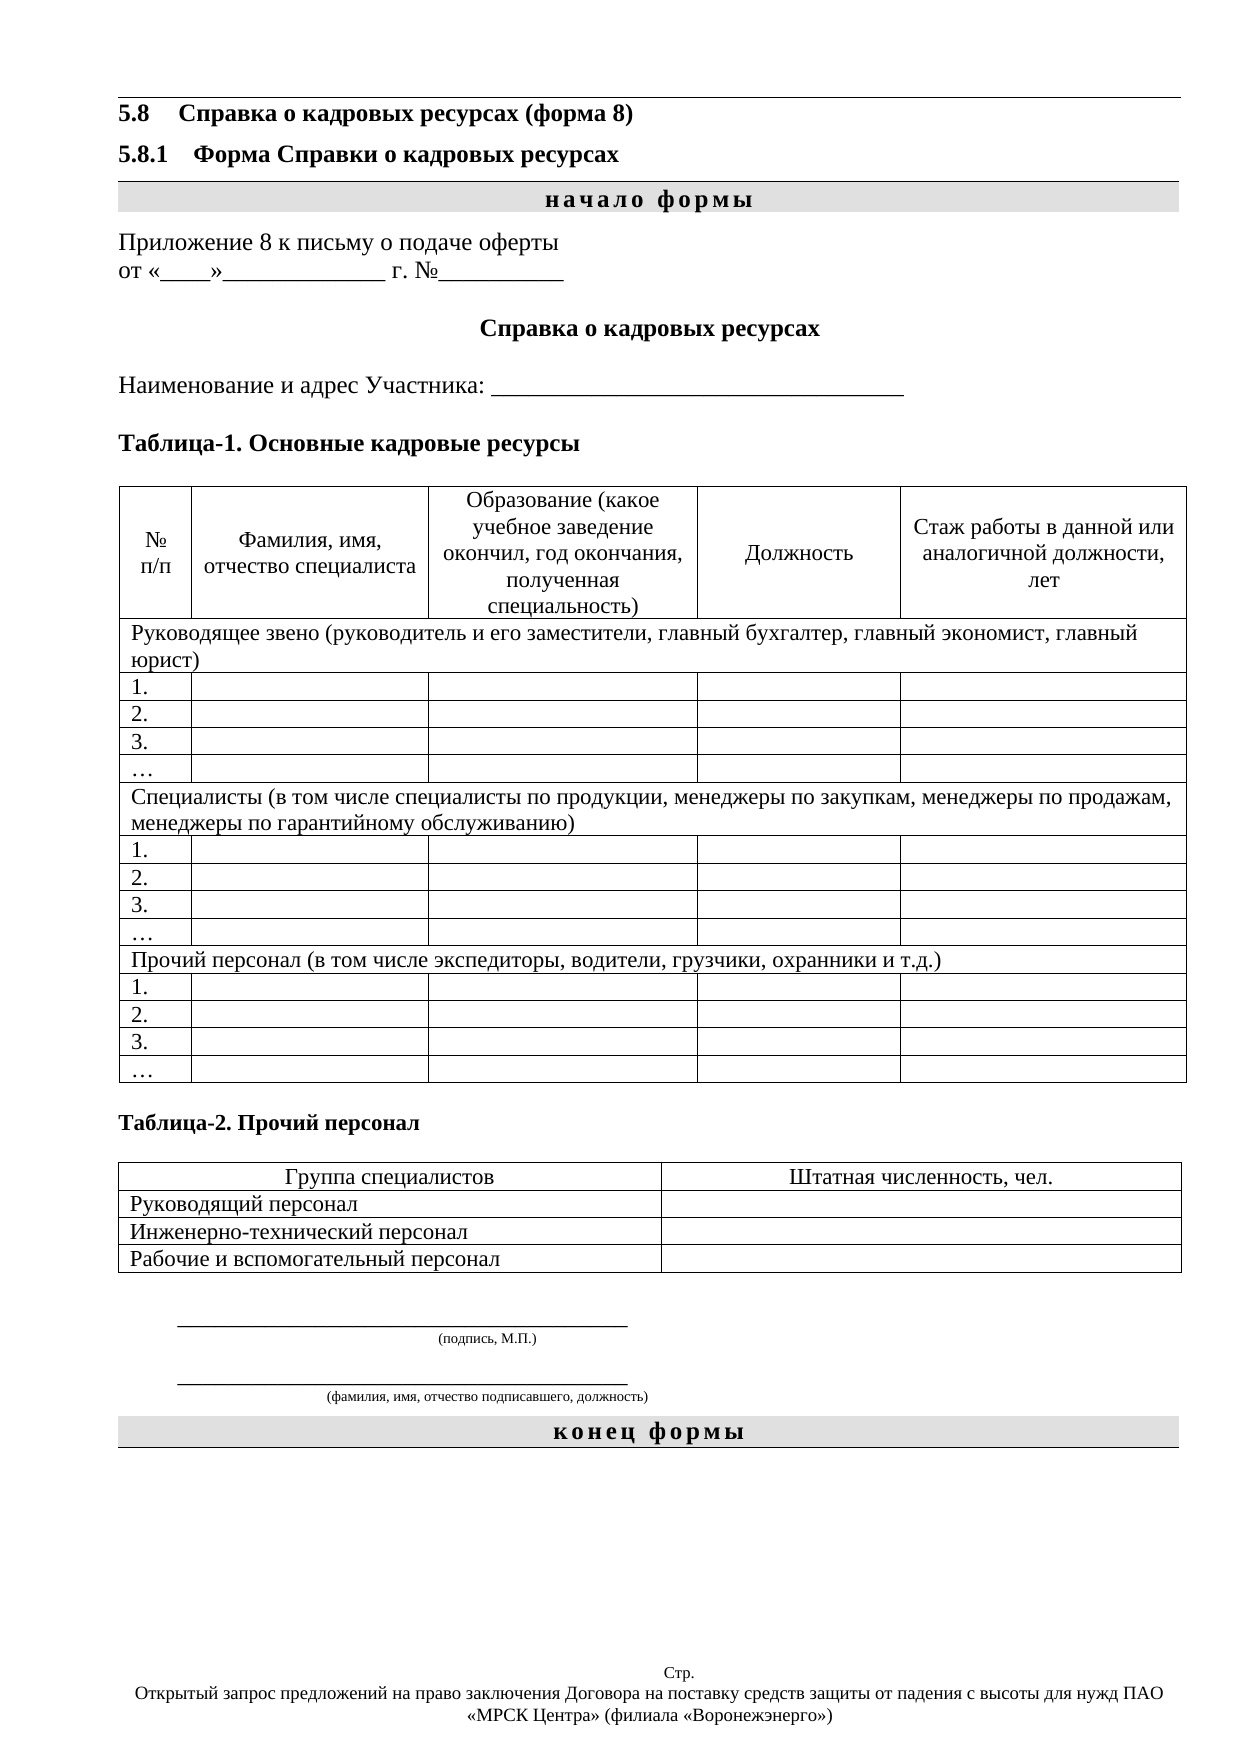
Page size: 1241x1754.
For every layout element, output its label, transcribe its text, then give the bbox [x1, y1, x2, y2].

table_cell [901, 1028, 1186, 1054]
table_cell Руководящее звено (руководитель и его заместители, главный бухгалтер, главный экономист, главный юрист) [120, 619, 1186, 672]
table_cell [192, 919, 428, 945]
table_cell [901, 836, 1186, 863]
table_cell [120, 864, 191, 890]
table_cell [429, 864, 697, 890]
table_cell [901, 919, 1186, 945]
text конец формы [118, 1416, 1179, 1447]
table_header Фамилия, имя, отчество специалиста [192, 487, 428, 618]
table_cell [901, 673, 1186, 699]
text Приложение 8 к письму о подаче оферты от «____»_____________ г. №__________ [118, 227, 1181, 284]
table_header Стаж работы в данной или аналогичной должности, лет [901, 487, 1186, 618]
table_cell [698, 864, 900, 890]
table_cell [901, 1056, 1186, 1082]
table_cell … [120, 919, 191, 945]
table_cell [192, 864, 428, 890]
subtitle Справка о кадровых ресурсах (форма 8) [118, 98, 1181, 127]
table_cell [698, 891, 900, 918]
table_cell [192, 701, 428, 727]
table_cell [901, 728, 1186, 754]
table_cell [120, 1001, 191, 1027]
table_cell Рабочие и вспомогательный персонал [119, 1245, 661, 1272]
text Наименование и адрес Участника: _________________________________ [118, 371, 1181, 399]
table_cell [698, 1056, 900, 1082]
table_cell [429, 1056, 697, 1082]
table_cell [698, 673, 900, 699]
table_cell [192, 1056, 428, 1082]
subtitle Форма Справки о кадровых ресурсах [118, 139, 1181, 168]
table_cell [120, 836, 191, 863]
table_cell [120, 673, 191, 699]
table_cell [429, 755, 697, 782]
table_cell [429, 1001, 697, 1027]
table_cell [698, 1001, 900, 1027]
table_header № п/п [120, 487, 191, 618]
table_cell [120, 891, 191, 918]
table_header Группа специалистов [119, 1163, 661, 1189]
text Таблица-2. Прочий персонал [118, 1109, 1181, 1136]
table_cell [192, 891, 428, 918]
text ____________________________________ [118, 1359, 1181, 1388]
table_cell Руководящий персонал [119, 1191, 661, 1217]
table_header Штатная численность, чел. [662, 1163, 1181, 1189]
table_cell [120, 1028, 191, 1054]
table_cell Специалисты (в том числе специалисты по продукции, менеджеры по закупкам, менеджеры по продажам, менеджеры по гарантийному обслуживанию) [120, 783, 1186, 835]
table_cell [901, 864, 1186, 890]
table_cell [429, 891, 697, 918]
table_cell [698, 919, 900, 945]
table_cell [698, 1028, 900, 1054]
table_cell Прочий персонал (в том числе экспедиторы, водители, грузчики, охранники и т.д.) [120, 946, 1186, 972]
table_cell [698, 701, 900, 727]
table_cell [192, 836, 428, 863]
table_cell [662, 1218, 1181, 1244]
table_cell [429, 836, 697, 863]
table_cell [192, 673, 428, 699]
table_cell [698, 755, 900, 782]
table_cell [192, 728, 428, 754]
table_cell [192, 1001, 428, 1027]
table_cell [192, 755, 428, 782]
table_cell [662, 1191, 1181, 1217]
table_cell [120, 728, 191, 754]
table_cell [901, 755, 1186, 782]
table_cell [698, 974, 900, 1000]
text (подпись, М.П.) [118, 1330, 797, 1359]
table_cell [429, 1028, 697, 1054]
table_cell [698, 728, 900, 754]
text Таблица-1. Основные кадровые ресурсы [118, 428, 1181, 457]
table_cell [429, 919, 697, 945]
table_cell [120, 974, 191, 1000]
table_cell … [120, 755, 191, 782]
table_cell [192, 974, 428, 1000]
table_cell [901, 891, 1186, 918]
table_cell [698, 836, 900, 863]
table_header Должность [698, 487, 900, 618]
table_cell Инженерно-технический персонал [119, 1218, 661, 1244]
table_cell [901, 701, 1186, 727]
table_cell [429, 728, 697, 754]
table_cell [120, 701, 191, 727]
table_cell [429, 701, 697, 727]
table_cell [662, 1245, 1181, 1272]
table_cell [901, 1001, 1186, 1027]
table_header Образование (какое учебное заведение окончил, год окончания, полученная специальность) [429, 487, 697, 618]
text ____________________________________ [118, 1301, 1181, 1330]
text (фамилия, имя, отчество подписавшего, должность) [118, 1388, 797, 1416]
text начало формы [118, 182, 1179, 212]
table_cell [901, 974, 1186, 1000]
table_cell [192, 1028, 428, 1054]
text Справка о кадровых ресурсах [118, 313, 1181, 342]
table_cell [429, 673, 697, 699]
table_cell … [120, 1056, 191, 1082]
table_cell [429, 974, 697, 1000]
